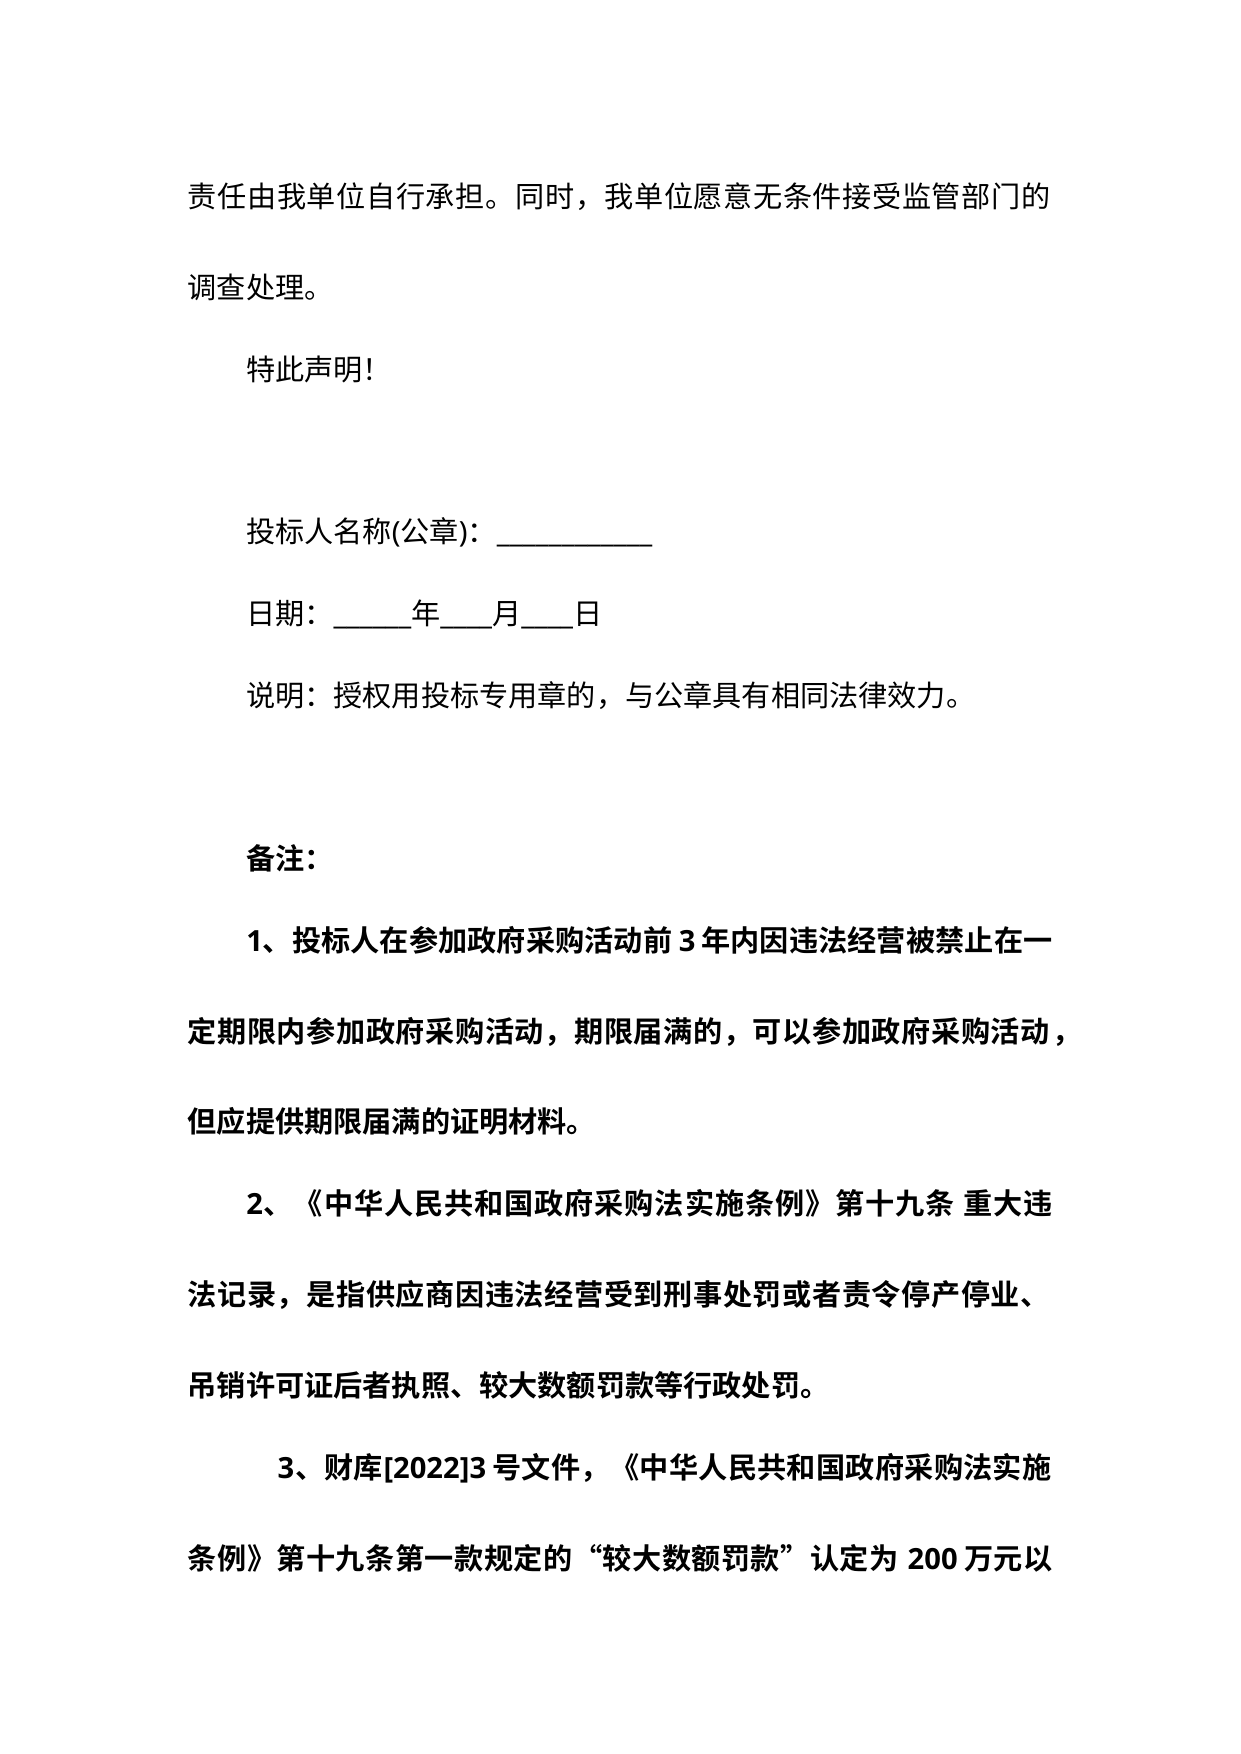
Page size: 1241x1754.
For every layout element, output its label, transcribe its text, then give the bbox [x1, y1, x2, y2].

text 投标人名称(公章)：____________ [187, 497, 1053, 562]
text 特此声明！ [187, 335, 1053, 400]
text 2、《中华人民共和国政府采购法实施条例》第十九条 重大违法记录，是指供应商因违法经营受到刑事处罚或者责令停产停业、吊销许可证后者执照、较大数额罚款等行政处罚。 [187, 1169, 1053, 1416]
text 日期：______年____月____日 [187, 579, 1053, 644]
text 说明：授权用投标专用章的，与公章具有相同法律效力。 [187, 661, 1053, 726]
text 备注： [187, 824, 1053, 889]
list 投标人在参加政府采购活动前3年内因违法经营被禁止在一定期限内参加政府采购活动，期限届满的，可以参加政府采购活动，但应提供期限届满的证明材料。 [187, 906, 1053, 1153]
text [187, 1433, 1053, 1589]
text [187, 162, 1053, 318]
